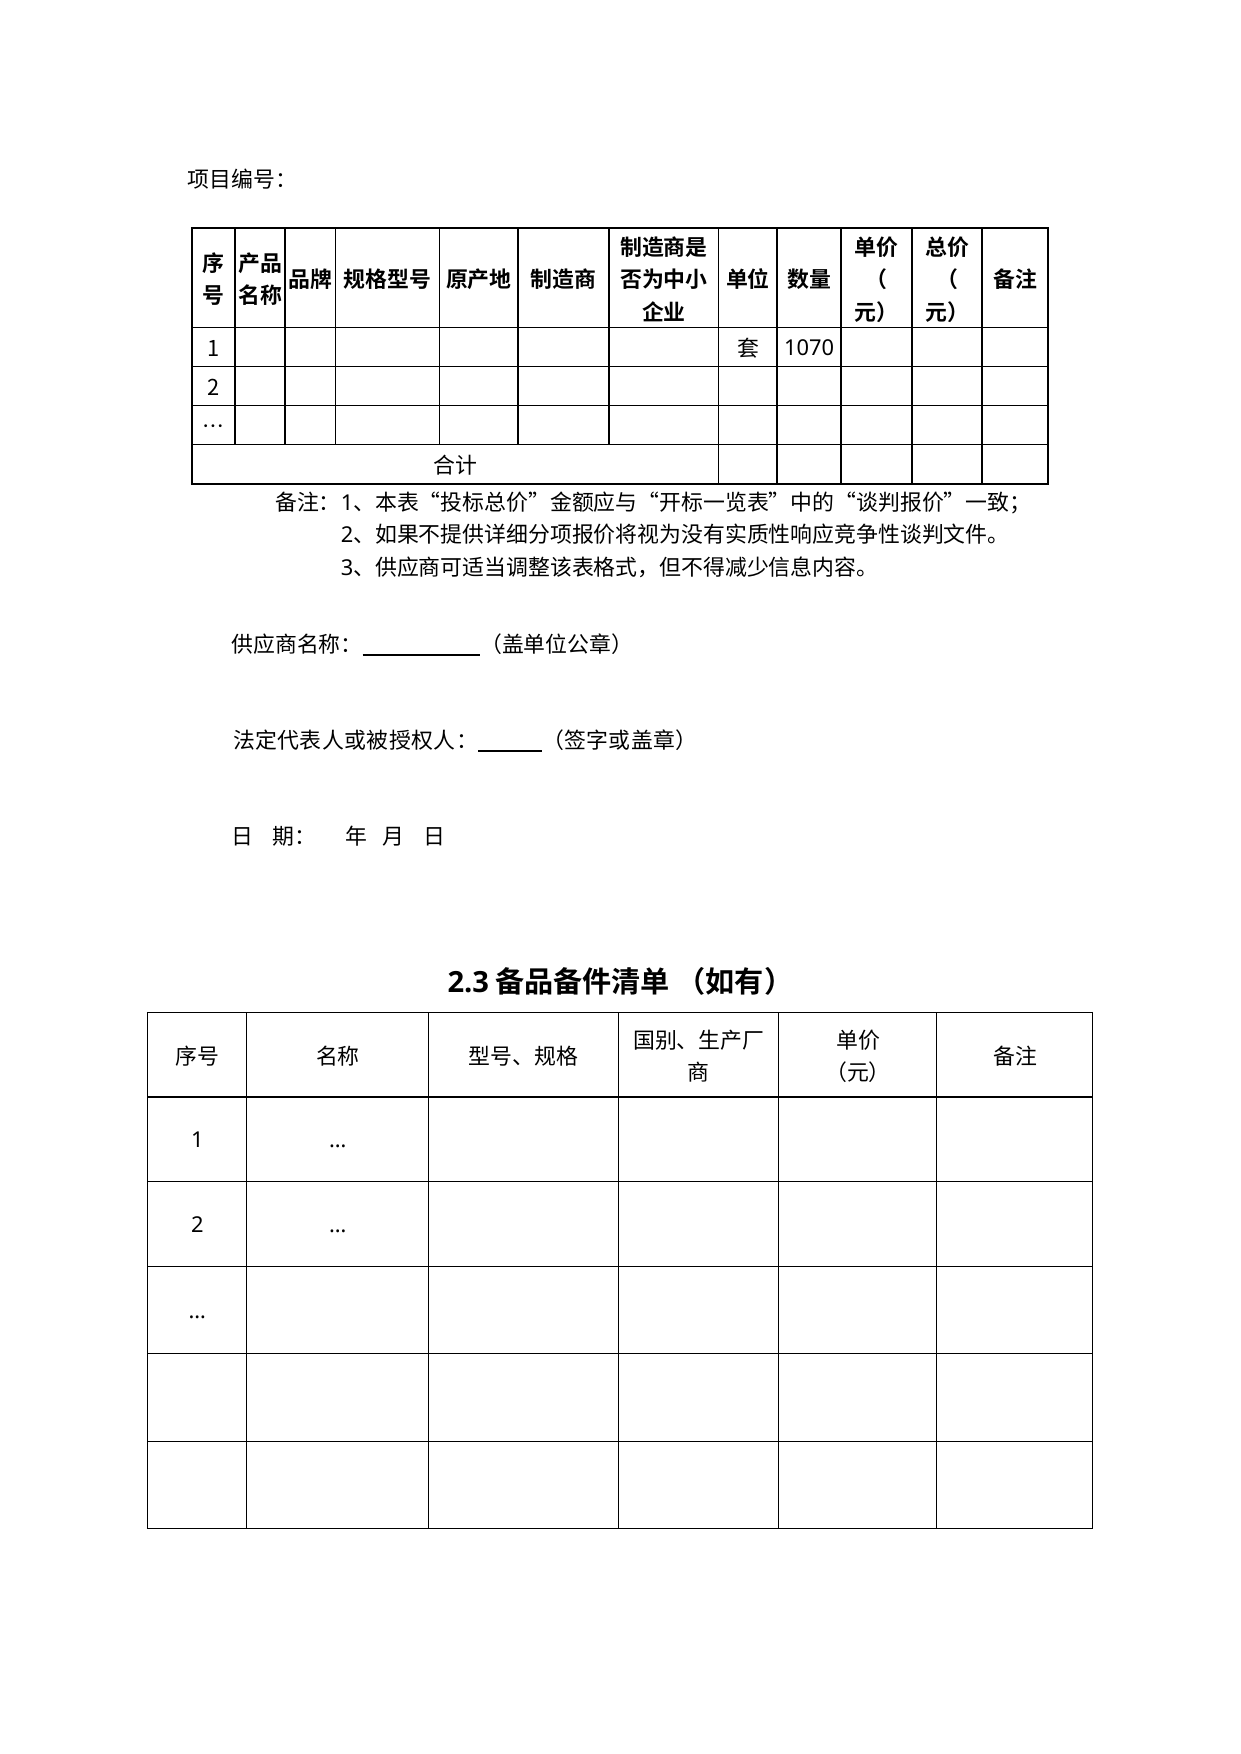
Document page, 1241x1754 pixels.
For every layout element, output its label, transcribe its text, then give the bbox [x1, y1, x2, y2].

text 2.3备品备件清单 （如有） [187, 947, 1053, 1012]
table_cell [619, 1267, 778, 1353]
table_cell 1 [193, 328, 234, 366]
table_cell [286, 328, 335, 366]
table_header 序号 [148, 1013, 246, 1096]
table_cell [519, 328, 608, 366]
table_cell [842, 367, 911, 405]
table_cell [610, 406, 718, 444]
table_cell [779, 1354, 936, 1441]
table_cell [983, 367, 1047, 405]
table_cell [983, 406, 1047, 444]
table_cell [913, 367, 981, 405]
text 备注：1、本表“投标总价”金额应与“开标一览表”中的“谈判报价”一致； [187, 484, 1053, 517]
table_cell [519, 367, 608, 405]
table_cell [236, 328, 284, 366]
table_cell 合计 [193, 445, 718, 483]
table_cell … [148, 1267, 246, 1353]
table_cell [247, 1267, 428, 1353]
table_cell [913, 445, 981, 483]
table_cell [619, 1098, 778, 1181]
table_cell [286, 406, 335, 444]
table_cell 2 [148, 1182, 246, 1266]
table_cell [429, 1354, 618, 1441]
table_cell [610, 367, 718, 405]
table_cell [519, 406, 608, 444]
table_cell [148, 1354, 246, 1441]
table_cell [937, 1442, 1092, 1528]
table_cell [429, 1442, 618, 1528]
table_cell [336, 328, 439, 366]
table_cell … [247, 1098, 428, 1181]
table_cell [983, 445, 1047, 483]
table_header 名称 [247, 1013, 428, 1096]
table_cell [937, 1267, 1092, 1353]
table_cell [779, 1098, 936, 1181]
table_cell [778, 445, 840, 483]
table_header 原产地 [440, 229, 517, 327]
text 法定代表人或被授权人： （签字或盖章） [187, 723, 1053, 755]
table_header 制造商 [519, 229, 608, 327]
table_cell 1070 [778, 328, 840, 366]
table_cell [236, 406, 284, 444]
table_cell [619, 1442, 778, 1528]
table_cell … [193, 406, 234, 444]
table_cell [937, 1182, 1092, 1266]
table_cell [247, 1354, 428, 1441]
table_cell 1 [148, 1098, 246, 1181]
table_header 总价 （元） [913, 229, 981, 327]
table_header 品牌 [286, 229, 335, 327]
table_header 产品名称 [236, 229, 284, 327]
table_cell [778, 367, 840, 405]
table_cell [779, 1267, 936, 1353]
table_cell [148, 1442, 246, 1528]
table_cell [236, 367, 284, 405]
table_cell [247, 1442, 428, 1528]
table_header 国别、生产厂商 [619, 1013, 778, 1096]
table_cell [336, 367, 439, 405]
table_cell [429, 1098, 618, 1181]
table_cell [842, 328, 911, 366]
table_cell [610, 328, 718, 366]
table_cell [440, 367, 517, 405]
text 2、如果不提供详细分项报价将视为没有实质性响应竞争性谈判文件。 [187, 517, 1053, 549]
table_cell [619, 1354, 778, 1441]
table_cell [440, 406, 517, 444]
text 日 期： 年 月 日 [187, 818, 1053, 851]
table_cell [778, 406, 840, 444]
table_header 单价 （元） [842, 229, 911, 327]
table_cell [719, 445, 776, 483]
table_header 制造商是否为中小企业 [610, 229, 718, 327]
table_cell [842, 406, 911, 444]
text 供应商名称： （盖单位公章） [187, 627, 1053, 659]
table_cell [336, 406, 439, 444]
table_cell [913, 328, 981, 366]
table_cell … [247, 1182, 428, 1266]
table_cell [429, 1267, 618, 1353]
text 3、供应商可适当调整该表格式，但不得减少信息内容。 [187, 549, 1053, 582]
table_cell [719, 406, 776, 444]
table_cell [719, 367, 776, 405]
table_cell [440, 328, 517, 366]
table_header 型号、规格 [429, 1013, 618, 1096]
table_cell 2 [193, 367, 234, 405]
table_header 单位 [719, 229, 776, 327]
table_cell [937, 1098, 1092, 1181]
table_cell [913, 406, 981, 444]
table_header 单价 （元） [779, 1013, 936, 1096]
table_header 备注 [983, 229, 1047, 327]
table_cell [983, 328, 1047, 366]
table_cell [429, 1182, 618, 1266]
table_header 规格型号 [336, 229, 439, 327]
table_header 备注 [937, 1013, 1092, 1096]
table_cell [619, 1182, 778, 1266]
table_cell [842, 445, 911, 483]
table_header 数量 [778, 229, 840, 327]
table_cell 套 [719, 328, 776, 366]
table_cell [286, 367, 335, 405]
table_cell [937, 1354, 1092, 1441]
table_cell [779, 1182, 936, 1266]
text 项目编号： [187, 162, 1053, 194]
table_cell [779, 1442, 936, 1528]
table_header 序号 [193, 229, 234, 327]
